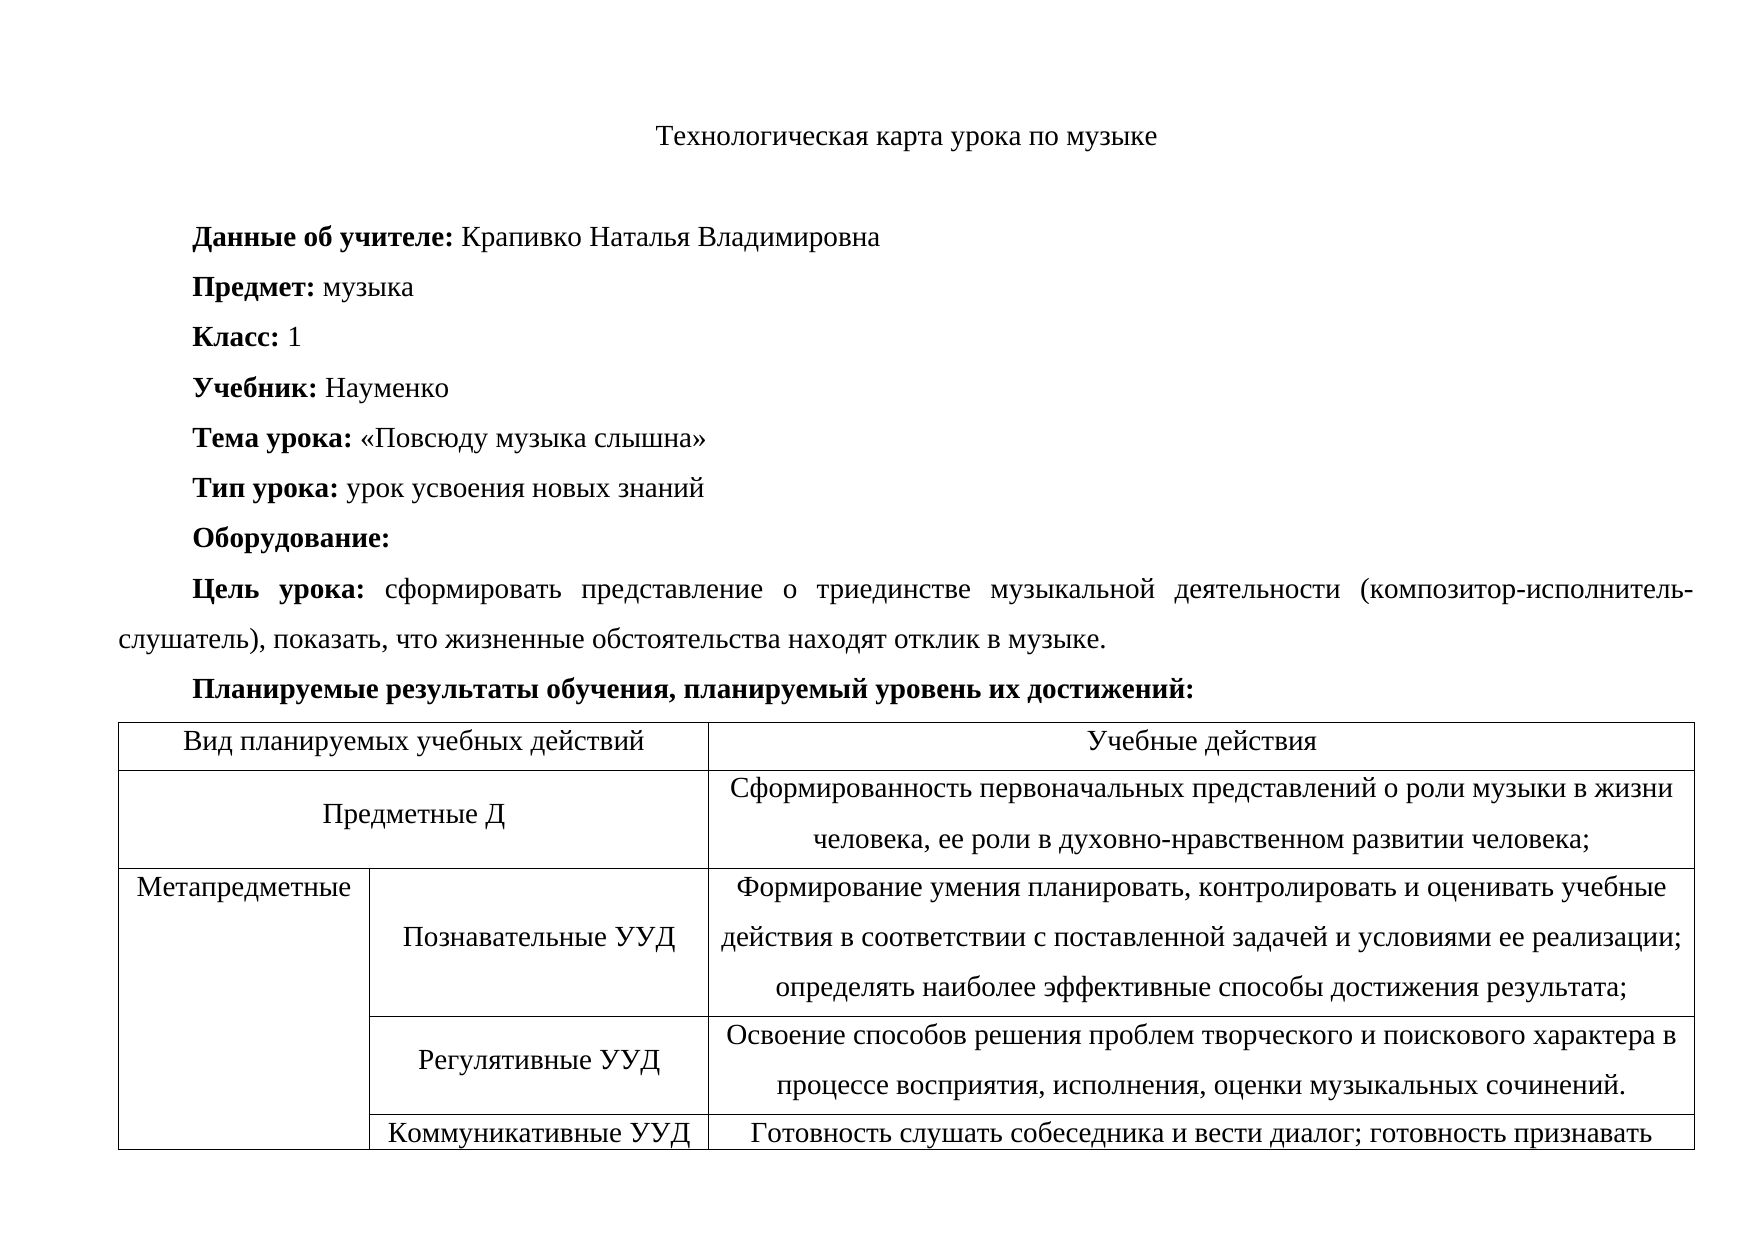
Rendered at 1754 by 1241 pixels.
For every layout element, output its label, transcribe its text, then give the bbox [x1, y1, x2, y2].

table_cell Регулятивные УУД [370, 1017, 708, 1114]
text Данные об учителе: Крапивко Наталья Владимировна [118, 219, 1695, 252]
text Технологическая карта урока по музыке [118, 118, 1695, 152]
text Планируемые результаты обучения, планируемый уровень их достижений: [118, 672, 1695, 705]
text Предмет: музыка [118, 269, 1695, 303]
table_cell Коммуникативные УУД [370, 1115, 708, 1148]
text Тип урока: урок усвоения новых знаний [118, 470, 1695, 504]
text Оборудование: [118, 521, 1695, 554]
text Класс: 1 [118, 319, 1695, 353]
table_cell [709, 1115, 1694, 1148]
table_cell Метапредметные [119, 869, 369, 1148]
text Цель урока: сформировать представление о триединстве музыкальной деятельности (композитор-исполнитель-слушатель), показать, что жизненные обстоятельства находят отклик в музыке. [118, 571, 1695, 655]
text Тема урока: «Повсюду музыка слышна» [118, 420, 1695, 453]
text Учебник: Науменко [118, 370, 1695, 403]
table_cell Сформированность первоначальных представлений о роли музыки в жизни человека, ее роли в духовно-нравственном развитии человека; [709, 771, 1694, 868]
table_cell Предметные Д [119, 771, 708, 868]
table_header Вид планируемых учебных действий [119, 723, 708, 769]
table_cell Формирование умения планировать, контролировать и оценивать учебные действия в соответствии с поставленной задачей и условиями ее реализации; определять наиболее эффективные способы достижения результата; [709, 869, 1694, 1016]
table_cell Познавательные УУД [370, 869, 708, 1016]
table_cell Освоение способов решения проблем творческого и поискового характера в процессе восприятия, исполнения, оценки музыкальных сочинений. [709, 1017, 1694, 1114]
table_header Учебные действия [709, 723, 1694, 769]
